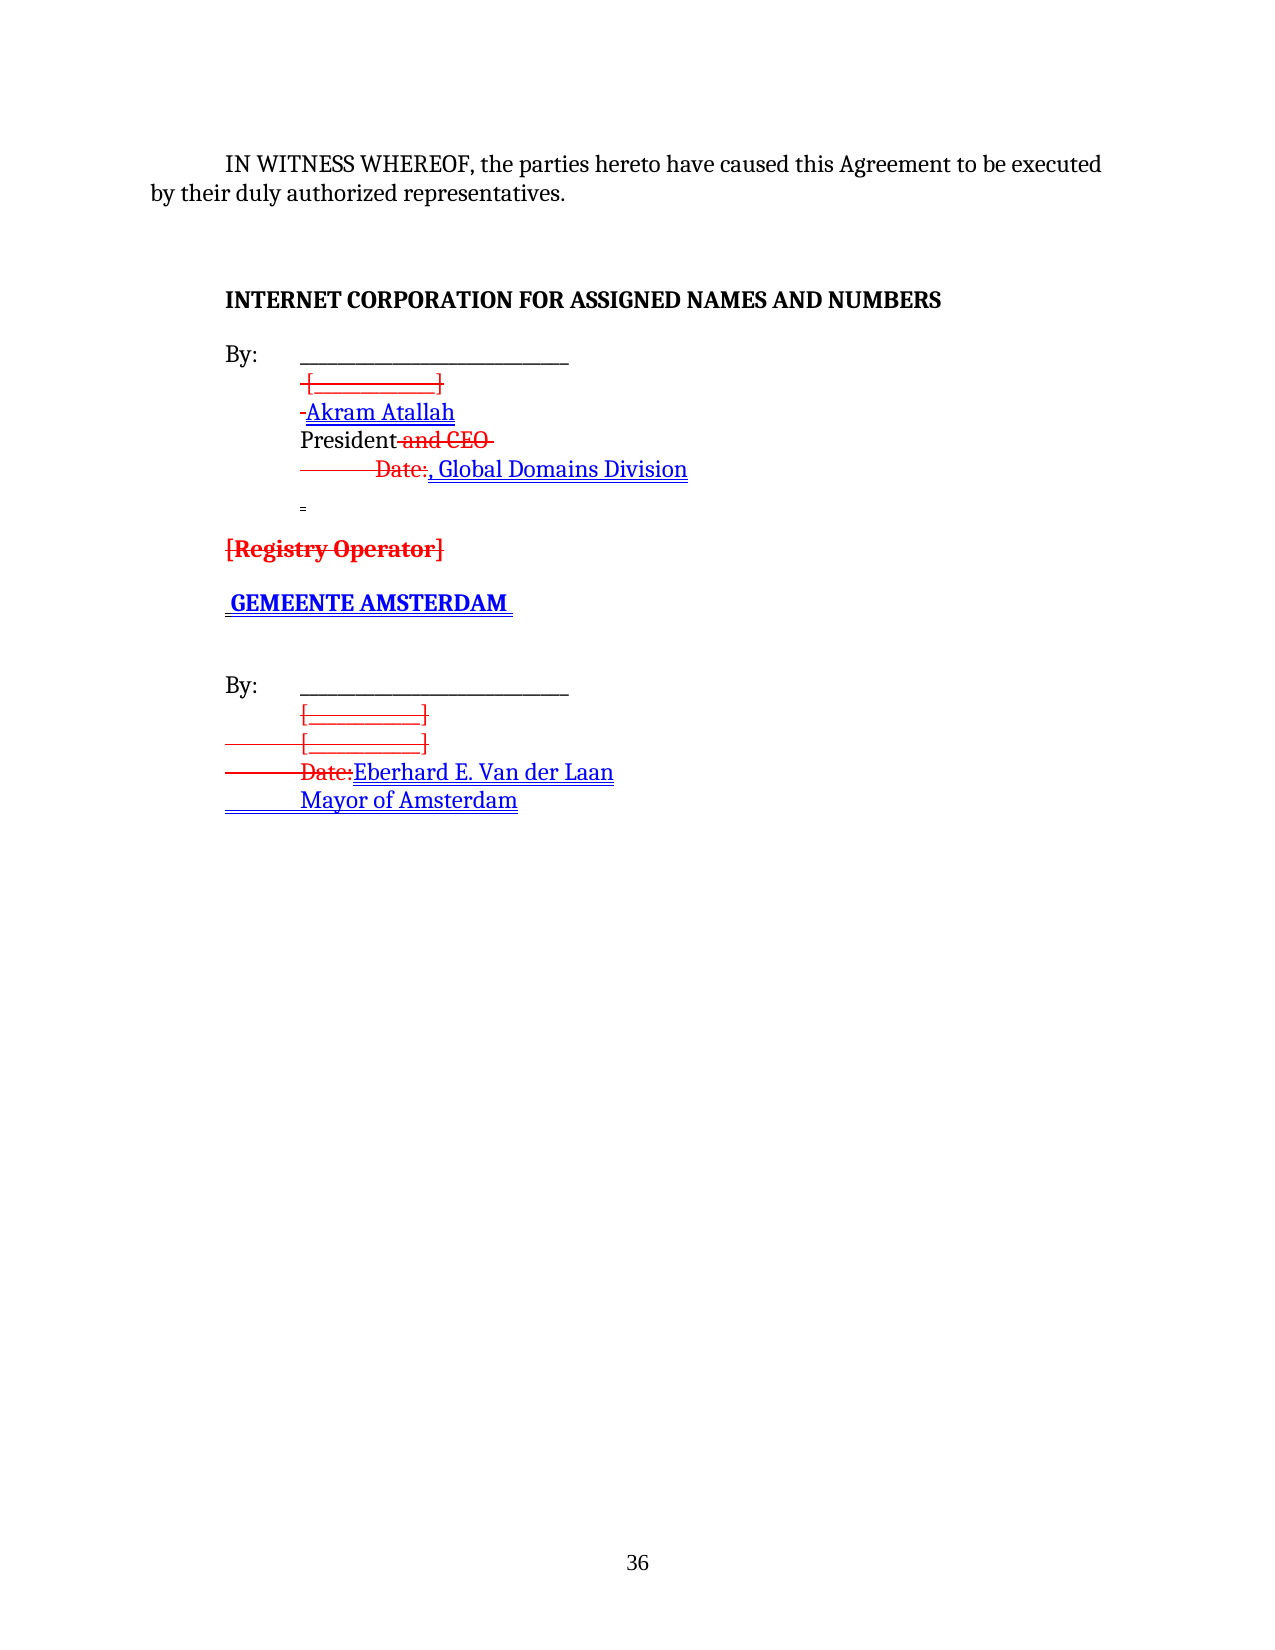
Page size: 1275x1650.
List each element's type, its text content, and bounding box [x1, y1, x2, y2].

text By: _____________________________ [_____________] Akram Atallah President and CEO Date:, Global Domains Division [225, 340, 1125, 510]
text GEMEENTE AMSTERDAM [225, 589, 1125, 618]
text INTERNET CORPORATION FOR ASSIGNED NAMES AND NUMBERS [150, 286, 1125, 315]
text By: _____________________________ [____________] [____________] Date:Eberhard E. Van der Laan [225, 671, 1125, 786]
text [Registry Operator] [150, 535, 1125, 564]
text Mayor of Amsterdam [225, 786, 1125, 815]
text IN WITNESS WHEREOF, the parties hereto have caused this Agreement to be executed by their duly authorized representatives. [150, 150, 1125, 207]
